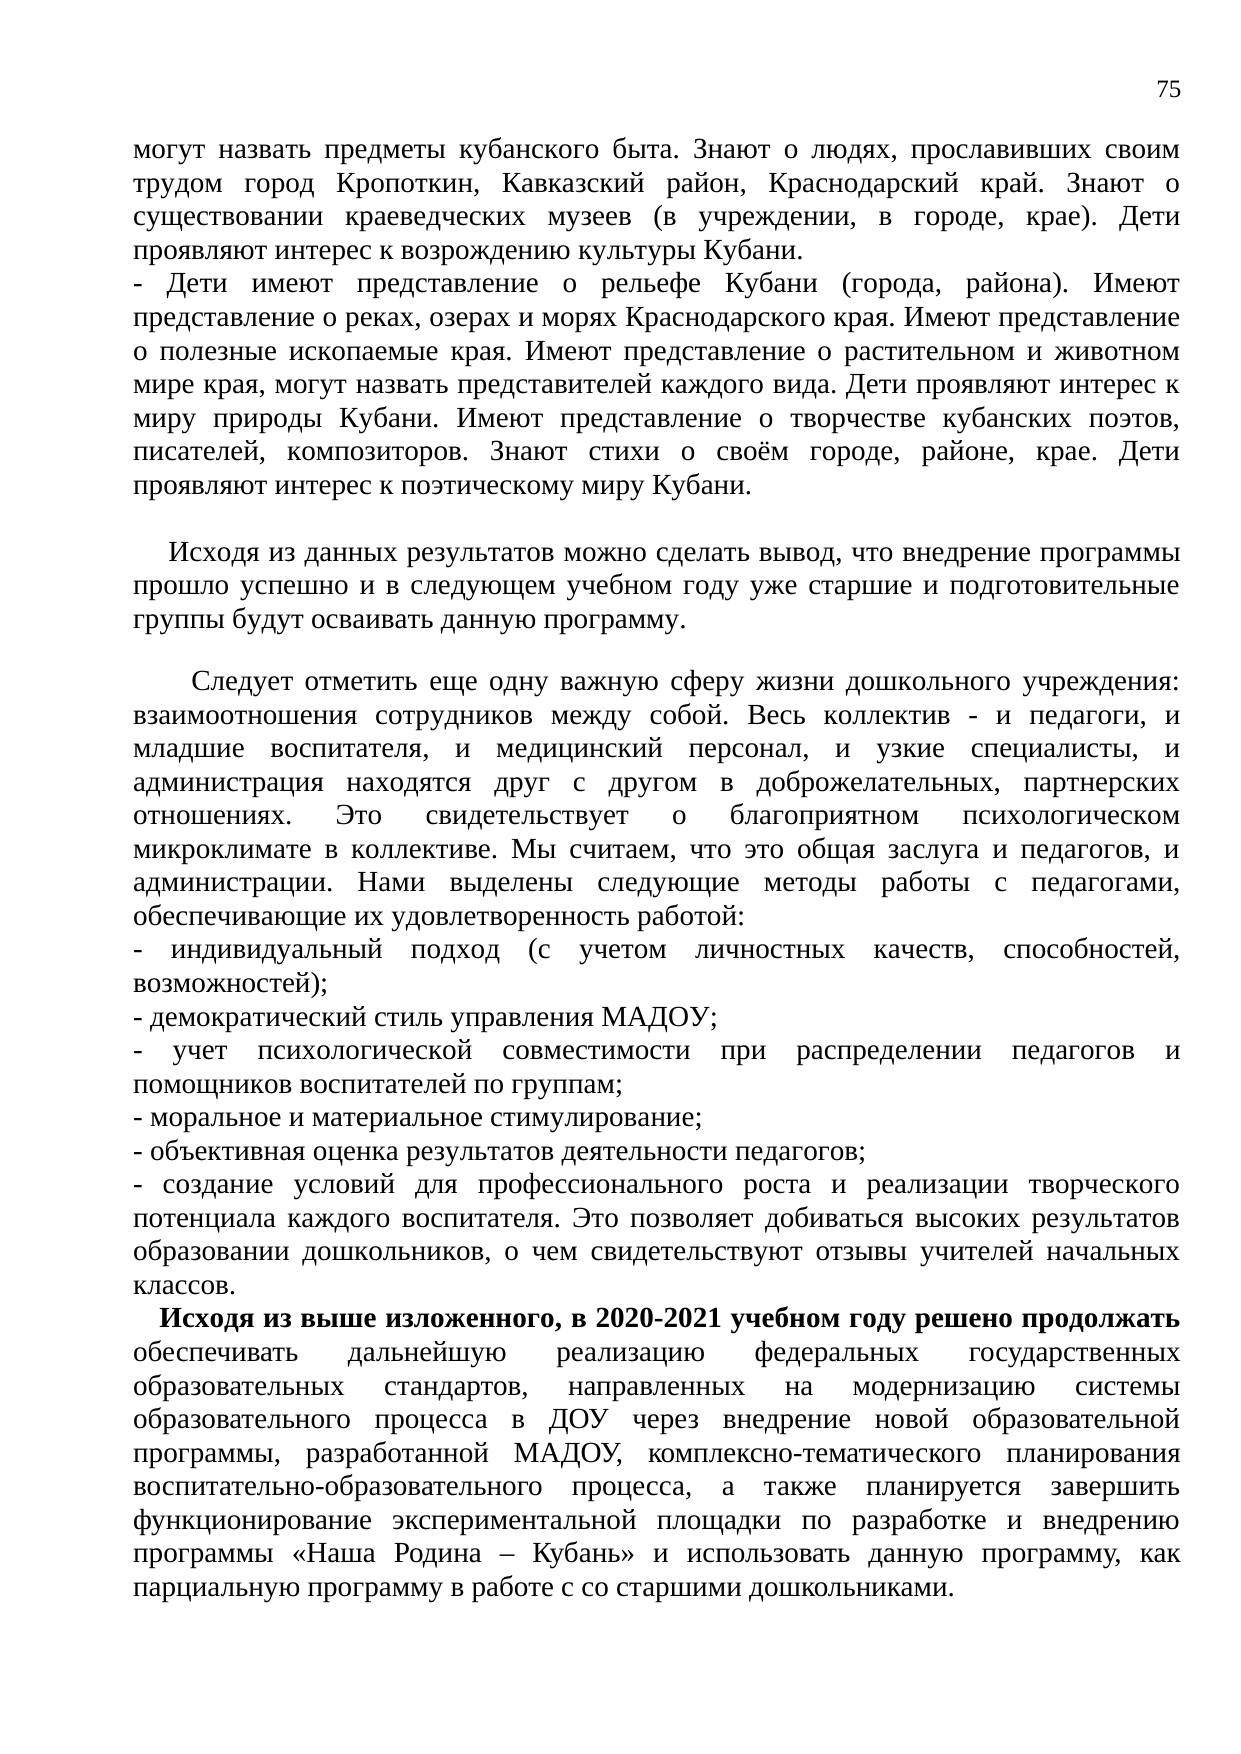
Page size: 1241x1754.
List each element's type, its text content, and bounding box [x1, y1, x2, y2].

text Исходя из данных результатов можно сделать вывод, что внедрение программы прошло успешно и в следующем учебном году уже старшие и подготовительные группы будут осваивать данную программу. [133, 534, 1181, 634]
text - демократический стиль управления МАДОУ; [133, 999, 1181, 1032]
text - моральное и материальное стимулирование; [133, 1099, 1181, 1133]
text - Дети имеют представление о рельефе Кубани (города, района). Имеют представление о реках, озерах и морях Краснодарского края. Имеют представление о полезные ископаемые края. Имеют представление о растительном и животном мире края, могут назвать представителей каждого вида. Дети проявляют интерес к миру природы Кубани. Имеют представление о творчестве кубанских поэтов, писателей, композиторов. Знают стихи о своём городе, районе, крае. Дети проявляют интерес к поэтическому миру Кубани. [133, 266, 1181, 500]
text - индивидуальный подход (с учетом личностных качеств, способностей, возможностей); [133, 932, 1181, 999]
text - учет психологической совместимости при распределении педагогов и помощников воспитателей по группам; [133, 1032, 1181, 1099]
text Следует отметить еще одну важную сферу жизни дошкольного учреждения: взаимоотношения сотрудников между собой. Весь коллектив - и педагоги, и младшие воспитателя, и медицинский персонал, и узкие специалисты, и администрация находятся друг с другом в доброжелательных, партнерских отношениях. Это свидетельствует о благоприятном психологическом микроклимате в коллективе. Мы считаем, что это общая заслуга и педагогов, и администрации. Нами выделены следующие методы работы с педагогами, обеспечивающие их удовлетворенность работой: [133, 663, 1181, 932]
text - объективная оценка результатов деятельности педагогов; [133, 1133, 1181, 1166]
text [133, 131, 1181, 266]
text Исходя из выше изложенного, в 2020-2021 учебном году решено продолжать обеспечивать дальнейшую реализацию федеральных государственных образовательных стандартов, направленных на модернизацию системы образовательного процесса в ДОУ через внедрение новой образовательной программы, разработанной МАДОУ, комплексно-тематического планирования воспитательно-образовательного процесса, а также планируется завершить функционирование экспериментальной площадки по разработке и внедрению программы «Наша Родина – Кубань» и использовать данную программу, как парциальную программу в работе с со старшими дошкольниками. [133, 1301, 1181, 1602]
text - создание условий для профессионального роста и реализации творческого потенциала каждого воспитателя. Это позволяет добиваться высоких результатов образовании дошкольников, о чем свидетельствуют отзывы учителей начальных классов. [133, 1166, 1181, 1301]
